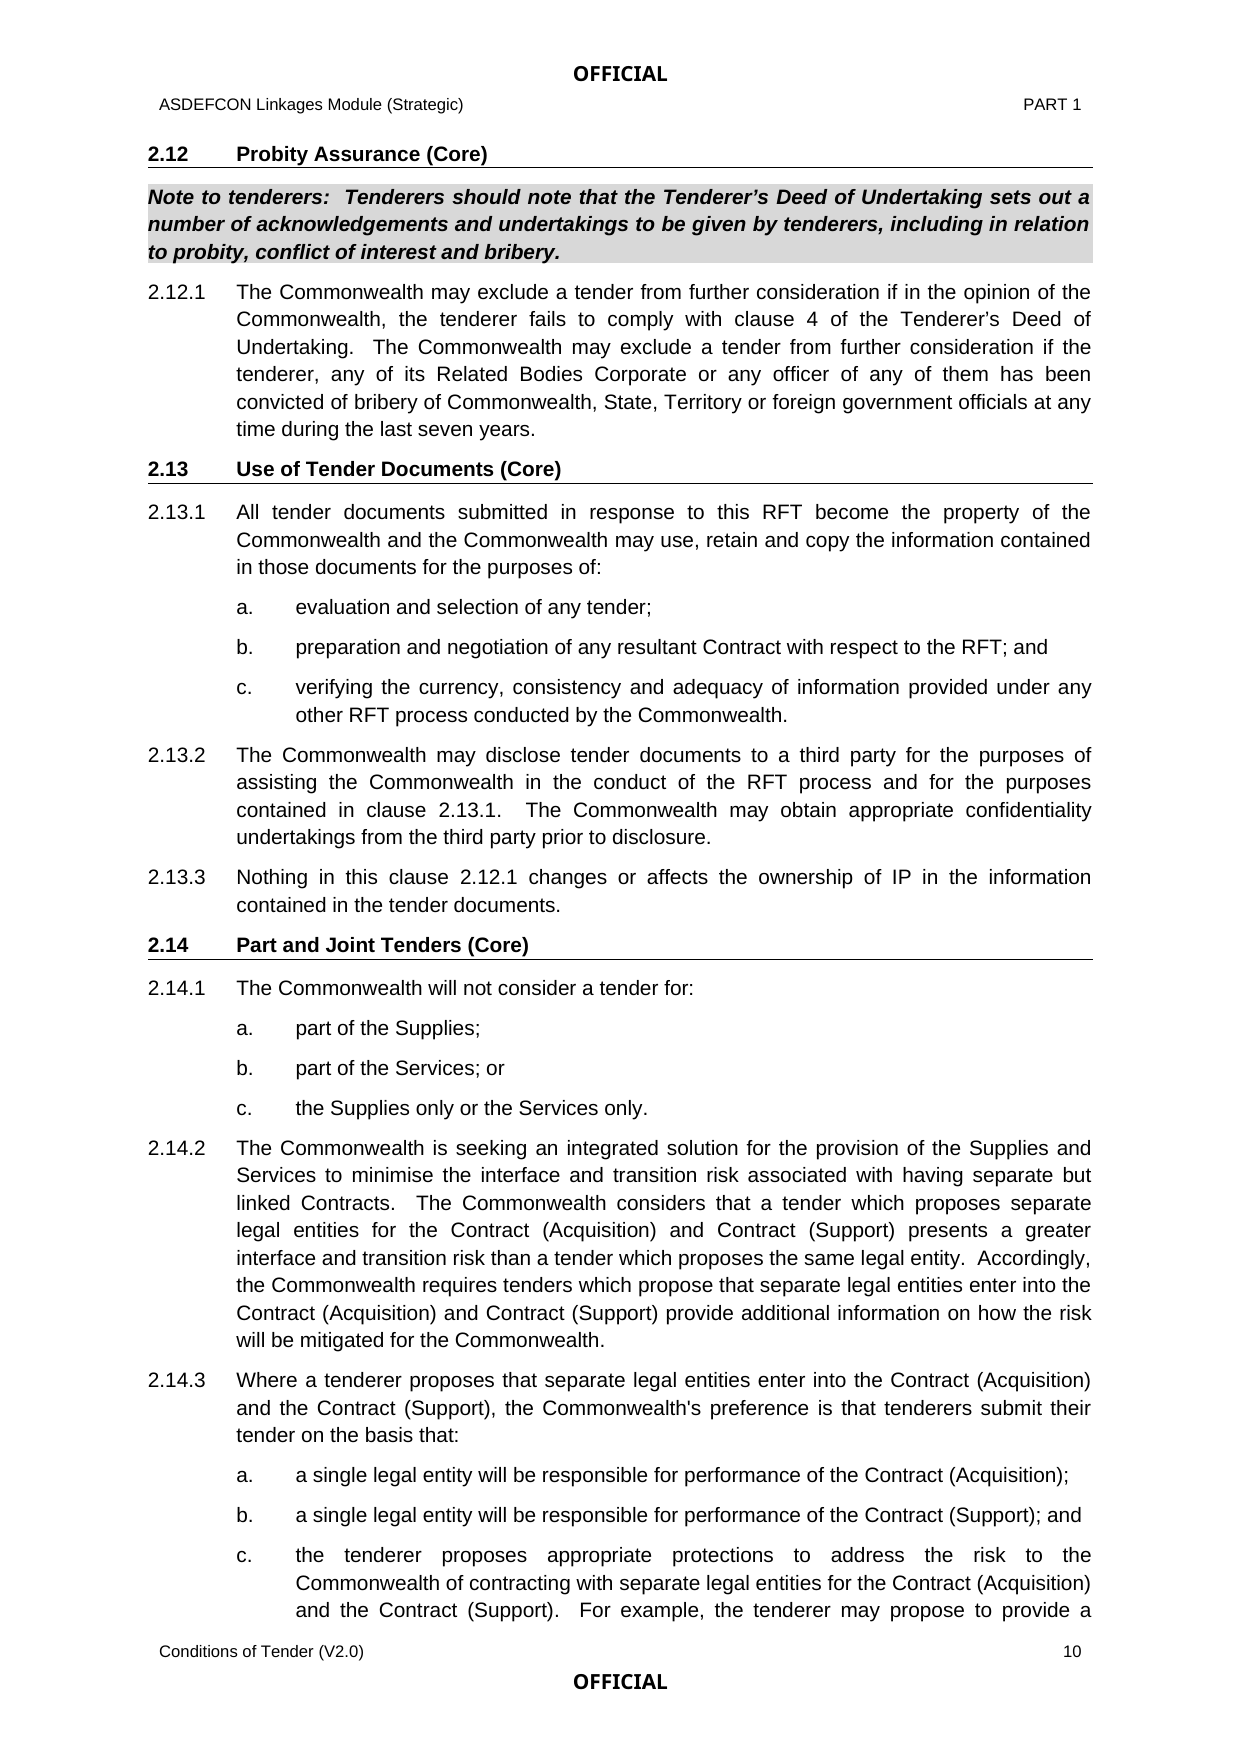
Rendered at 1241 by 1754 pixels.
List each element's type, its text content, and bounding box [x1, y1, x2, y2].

text part of the Supplies; [236, 1016, 1093, 1040]
text The Commonwealth may disclose tender documents to a third party for the purposes of assisting the Commonwealth in the conduct of the RFT process and for the purposes contained in clause 2.13.1. The Commonwealth may obtain appropriate confidentiality undertakings from the third party prior to disclosure. [148, 743, 1093, 849]
text verifying the currency, consistency and adequacy of information provided under any other RFT process conducted by the Commonwealth. [236, 675, 1093, 727]
text preparation and negotiation of any resultant Contract with respect to the RFT; and [236, 635, 1093, 659]
text Part and Joint Tenders (Core) [148, 933, 1093, 959]
text Nothing in this clause 2.13 changes or affects the ownership of IP in the information contained in the tender documents. [148, 865, 1093, 917]
text The Commonwealth will not consider a tender for: [148, 976, 1093, 1000]
text The Commonwealth is seeking an integrated solution for the provision of the Supplies and Services to minimise the interface and transition risk associated with having separate but linked Contracts. The Commonwealth considers that a tender which proposes separate legal entities for the Contract (Acquisition) and Contract (Support) presents a greater interface and transition risk than a tender which proposes the same legal entity. Accordingly, the Commonwealth requires tenders which propose that separate legal entities enter into the Contract (Acquisition) and Contract (Support) provide additional information on how the risk will be mitigated for the Commonwealth. [148, 1136, 1093, 1352]
text a single legal entity will be responsible for performance of the Contract (Acquisition); [236, 1463, 1093, 1487]
text Use of Tender Documents (Core) [148, 457, 1093, 483]
text part of the Services; or [236, 1056, 1093, 1080]
text Probity Assurance (Core) [148, 141, 1093, 167]
text The Commonwealth may exclude a tender from further consideration if in the opinion of the Commonwealth, the tenderer fails to comply with clause 4 of the Tenderer’s Deed of Undertaking. The Commonwealth may exclude a tender from further consideration if the tenderer, any of its Related Bodies Corporate or any officer of any of them has been convicted of bribery of Commonwealth, State, Territory or foreign government officials at any time during the last seven years. [148, 279, 1093, 441]
text a single legal entity will be responsible for performance of the Contract (Support); and [236, 1503, 1093, 1527]
text All tender documents submitted in response to this RFT become the property of the Commonwealth and the Commonwealth may use, retain and copy the information contained in those documents for the purposes of: [148, 500, 1093, 579]
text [236, 1543, 1093, 1622]
text evaluation and selection of any tender; [236, 595, 1093, 619]
text Note to tenderers: Tenderers should note that the Tenderer’s Deed of Undertaking sets out a number of acknowledgements and undertakings to be given by tenderers, including in relation to probity, conflict of interest and bribery. [148, 184, 1093, 263]
text the Supplies only or the Services only. [236, 1096, 1093, 1120]
text Where a tenderer proposes that separate legal entities enter into the Contract (Acquisition) and the Contract (Support), the Commonwealth's preference is that tenderers submit their tender on the basis that: [148, 1368, 1093, 1447]
